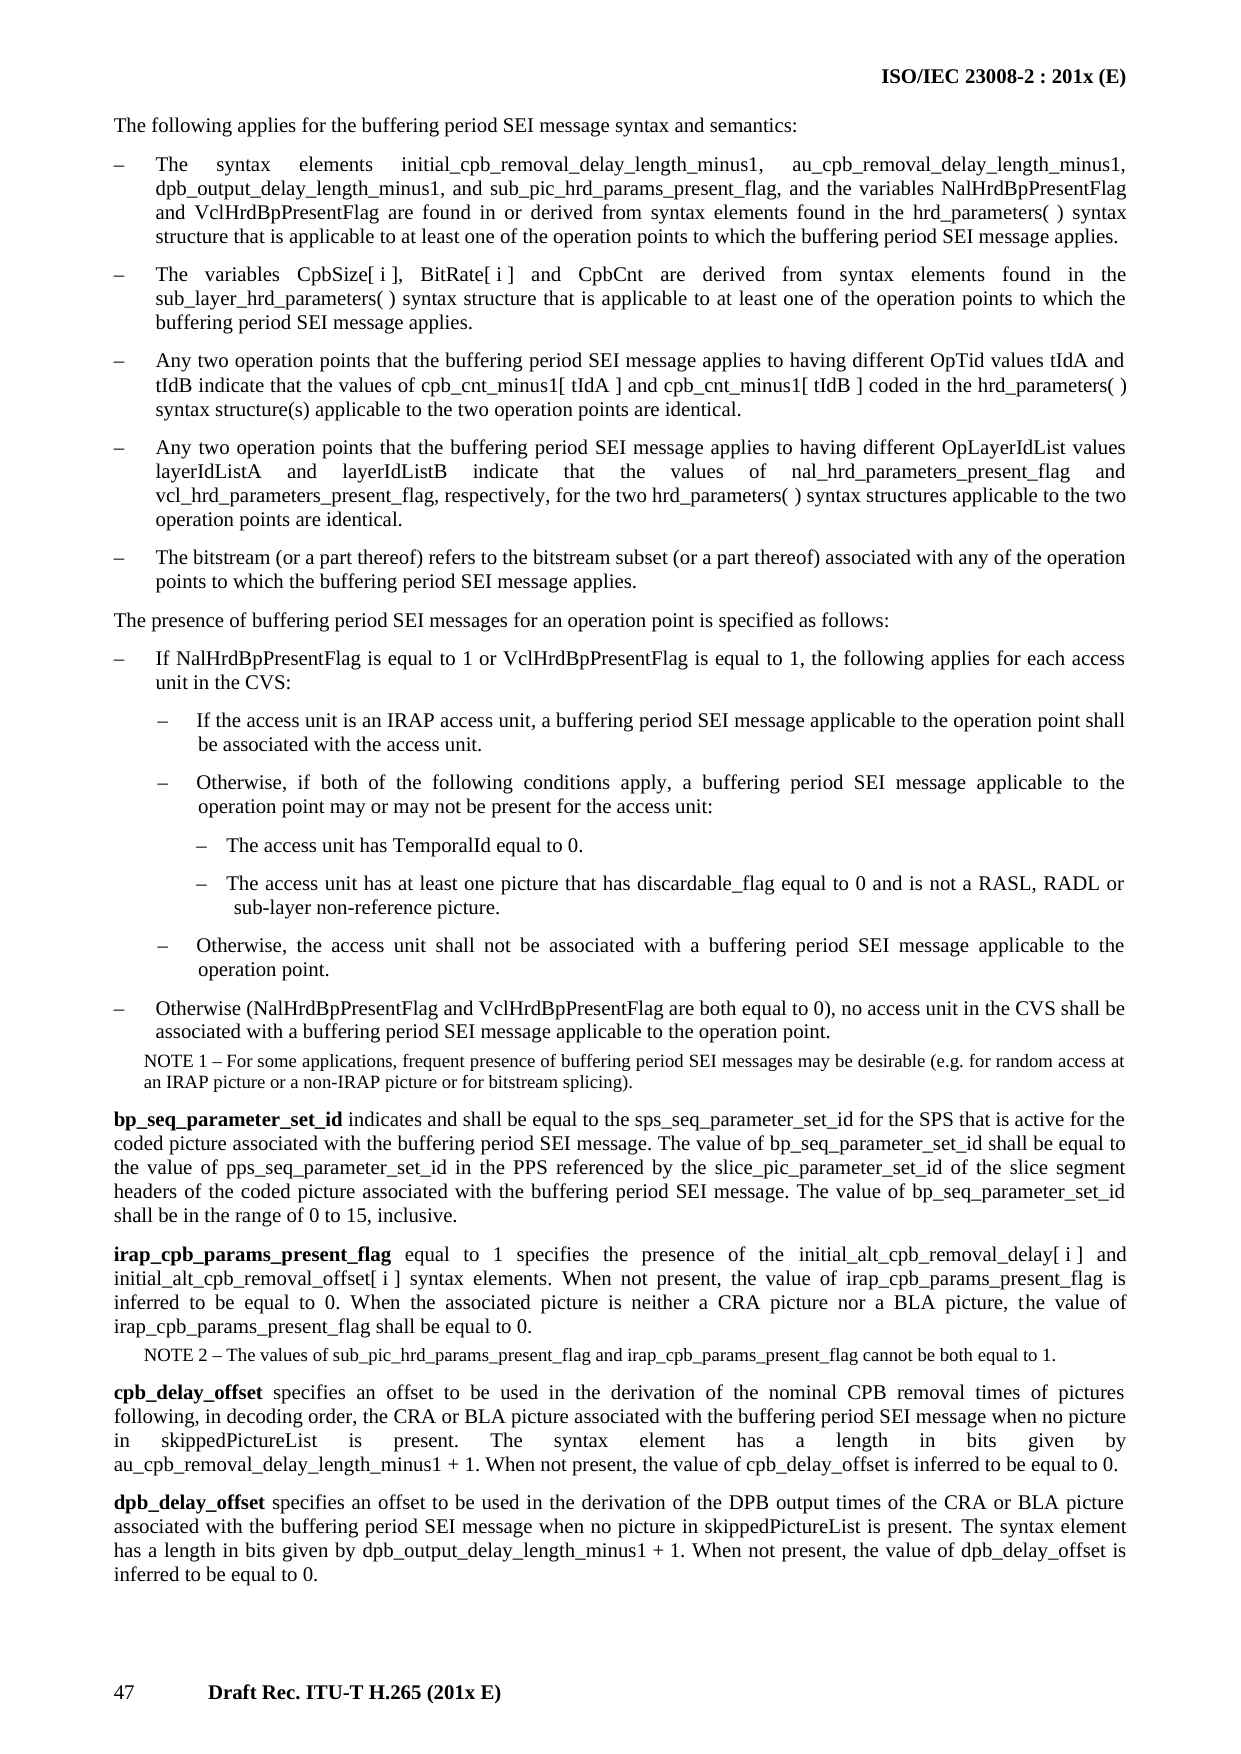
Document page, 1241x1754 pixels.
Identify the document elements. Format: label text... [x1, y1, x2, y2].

list The access unit has at least one picture that has discardable_flag equal to 0 and is not a RASL, RADL or sub-layer non-reference picture. [196, 871, 1127, 919]
text – Any two operation points that the buffering period SEI message applies to having different OpTid values tIdA and tIdB indicate that the values of cpb_cnt_minus1[ tIdA ] and cpb_cnt_minus1[ tIdB ] coded in the hrd_parameters( ) syntax structure(s) applicable to the two operation points are identical. [113, 348, 1127, 421]
list Otherwise, the access unit shall not be associated with a buffering period SEI message applicable to the operation point. [157, 933, 1127, 981]
text – Otherwise (NalHrdBpPresentFlag and VclHrdBpPresentFlag are both equal to 0), no access unit in the CVS shall be associated with a buffering period SEI message applicable to the operation point. [113, 995, 1127, 1043]
list The access unit has TemporalId equal to 0. [196, 833, 1127, 857]
text – The syntax elements initial_cpb_removal_delay_length_minus1, au_cpb_removal_delay_length_minus1, dpb_output_delay_length_minus1, and sub_pic_hrd_params_present_flag, and the variables NalHrdBpPresentFlag and VclHrdBpPresentFlag are found in or derived from syntax elements found in the hrd_parameters( ) syntax structure that is applicable to at least one of the operation points to which the buffering period SEI message applies. [113, 152, 1127, 248]
text dpb_delay_offset specifies an offset to be used in the derivation of the DPB output times of the CRA or BLA picture associated with the buffering period SEI message when no picture in skippedPictureList is present. The syntax element has a length in bits given by dpb_output_delay_length_minus1 + 1. When not present, the value of dpb_delay_offset is inferred to be equal to 0. [113, 1490, 1127, 1586]
text NOTE 1 – For some applications, frequent presence of buffering period SEI messages may be desirable (e.g. for random access at an IRAP picture or a non-IRAP picture or for bitstream splicing). [143, 1050, 1127, 1093]
text cpb_delay_offset specifies an offset to be used in the derivation of the nominal CPB removal times of pictures following, in decoding order, the CRA or BLA picture associated with the buffering period SEI message when no picture in skippedPictureList is present. The syntax element has a length in bits given by au_cpb_removal_delay_length_minus1 + 1. When not present, the value of cpb_delay_offset is inferred to be equal to 0. [113, 1380, 1127, 1476]
text – The bitstream (or a part thereof) refers to the bitstream subset (or a part thereof) associated with any of the operation points to which the buffering period SEI message applies. [113, 545, 1127, 593]
text – Any two operation points that the buffering period SEI message applies to having different OpLayerIdList values layerIdListA and layerIdListB indicate that the values of nal_hrd_parameters_present_flag and vcl_hrd_parameters_present_flag, respectively, for the two hrd_parameters( ) syntax structures applicable to the two operation points are identical. [113, 435, 1127, 531]
text NOTE 2 – The values of sub_pic_hrd_params_present_flag and irap_cpb_params_present_flag cannot be both equal to 1. [143, 1344, 1127, 1366]
text The following applies for the buffering period SEI message syntax and semantics: [113, 113, 1127, 137]
text – The variables CpbSize[ i ], BitRate[ i ] and CpbCnt are derived from syntax elements found in the sub_layer_hrd_parameters( ) syntax structure that is applicable to at least one of the operation points to which the buffering period SEI message applies. [113, 262, 1127, 334]
text – If NalHrdBpPresentFlag is equal to 1 or VclHrdBpPresentFlag is equal to 1, the following applies for each access unit in the CVS: [113, 646, 1127, 694]
list Otherwise, if both of the following conditions apply, a buffering period SEI message applicable to the operation point may or may not be present for the access unit: [157, 770, 1127, 818]
text The presence of buffering period SEI messages for an operation point is specified as follows: [113, 607, 1127, 632]
text bp_seq_parameter_set_id indicates and shall be equal to the sps_seq_parameter_set_id for the SPS that is active for the coded picture associated with the buffering period SEI message. The value of bp_seq_parameter_set_id shall be equal to the value of pps_seq_parameter_set_id in the PPS referenced by the slice_pic_parameter_set_id of the slice segment headers of the coded picture associated with the buffering period SEI message. The value of bp_seq_parameter_set_id shall be in the range of 0 to 15, inclusive. [113, 1107, 1127, 1227]
text irap_cpb_params_present_flag equal to 1 specifies the presence of the initial_alt_cpb_removal_delay[ i ] and initial_alt_cpb_removal_offset[ i ] syntax elements. When not present, the value of irap_cpb_params_present_flag is inferred to be equal to 0. When the associated picture is neither a CRA picture nor a BLA picture, the value of irap_cpb_params_present_flag shall be equal to 0. [113, 1242, 1127, 1338]
list If the access unit is an IRAP access unit, a buffering period SEI message applicable to the operation point shall be associated with the access unit. [157, 708, 1127, 756]
